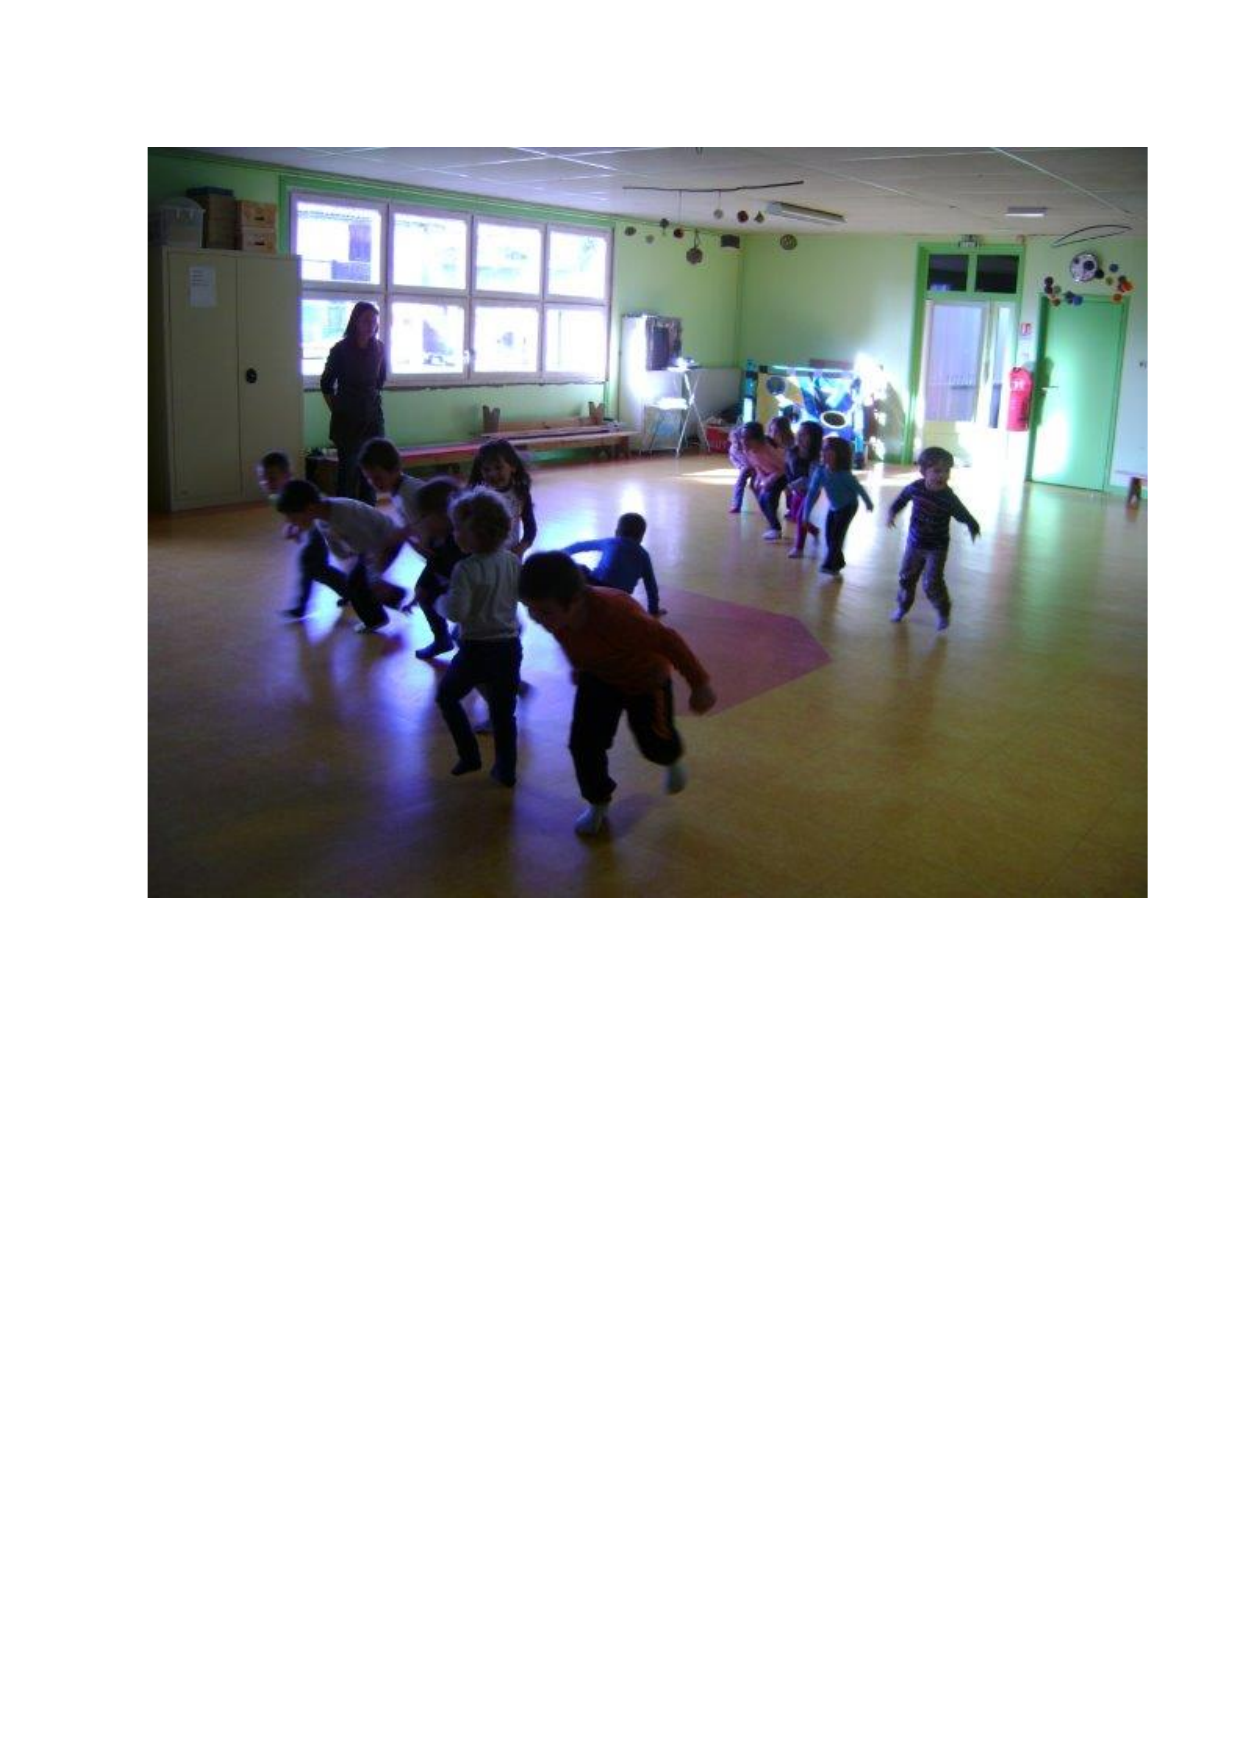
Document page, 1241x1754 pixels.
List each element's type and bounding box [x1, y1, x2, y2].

picture [147, 147, 1148, 898]
